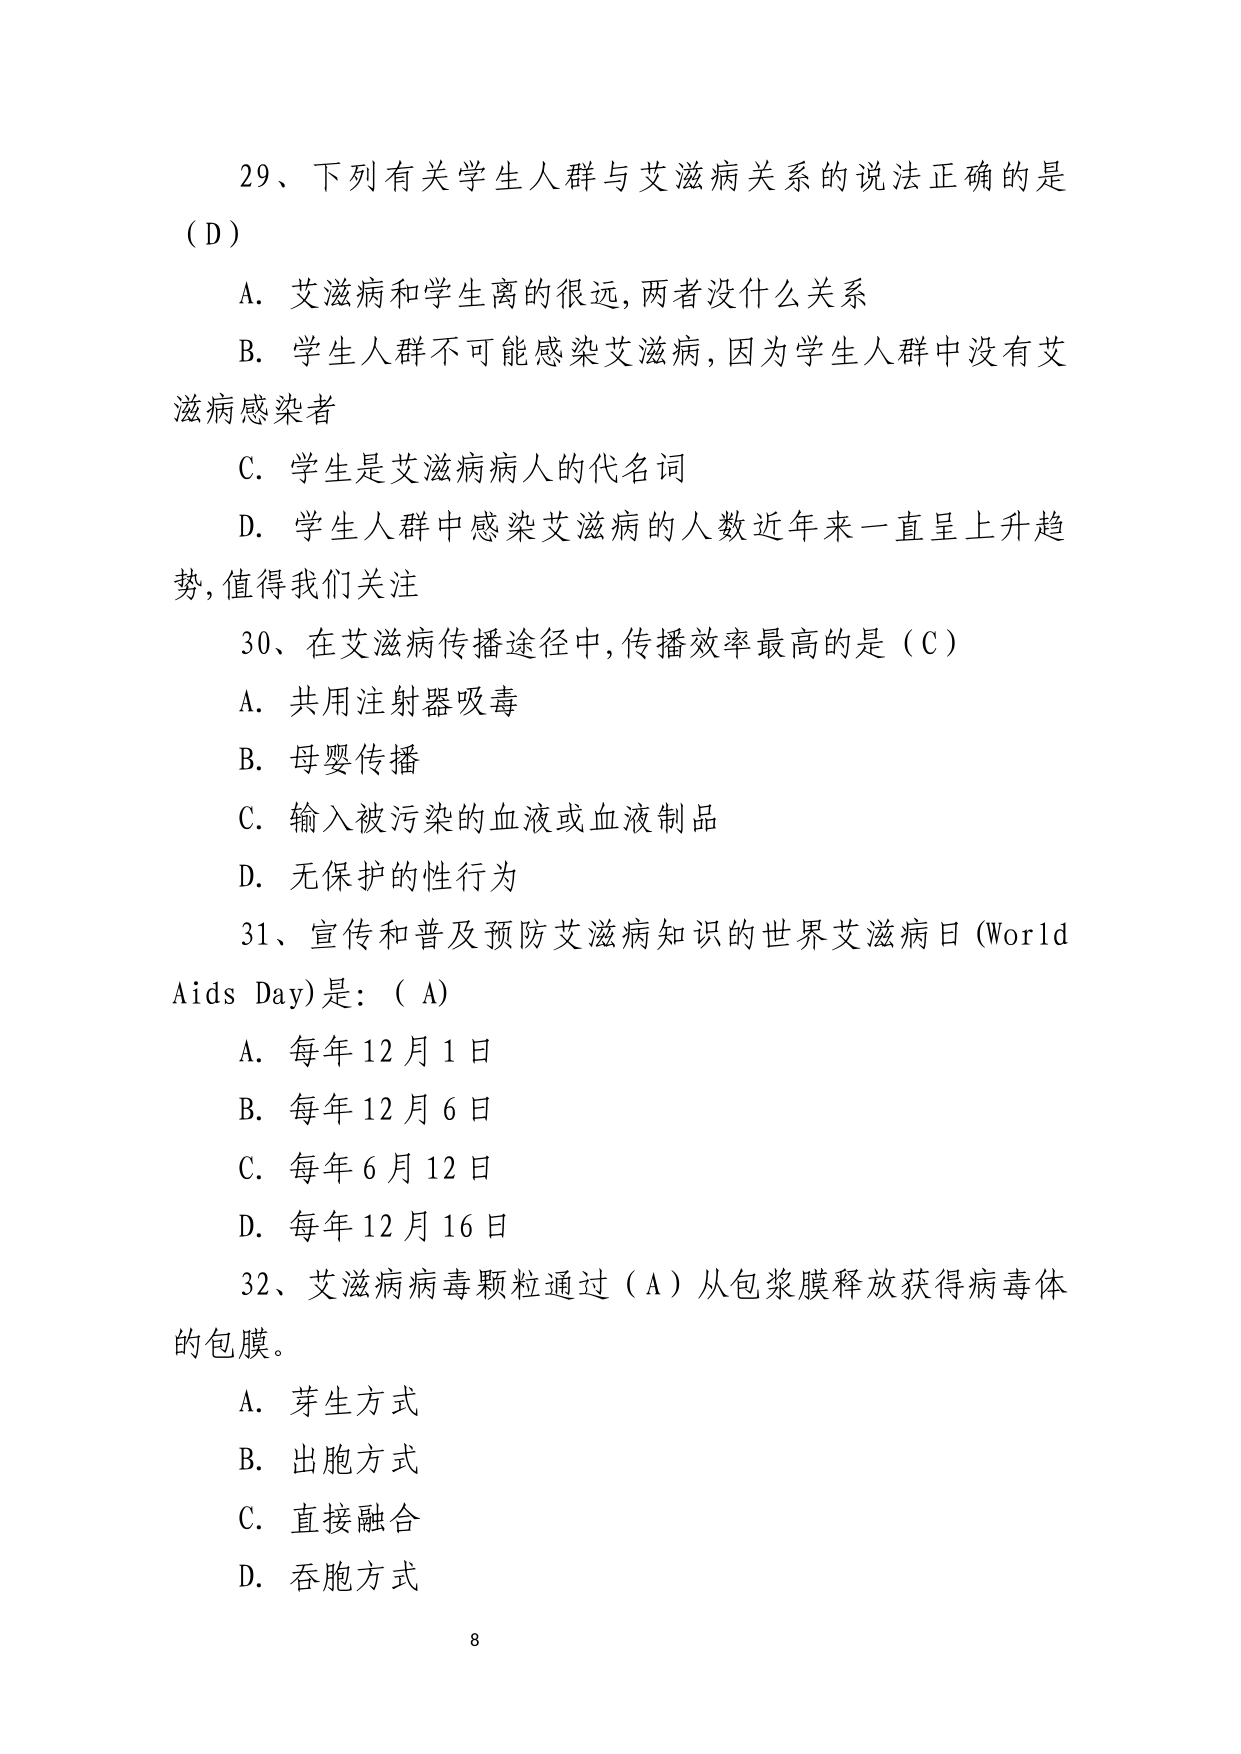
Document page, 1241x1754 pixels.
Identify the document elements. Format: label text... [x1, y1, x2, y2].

text B. 每年12月6日 [171, 1075, 1069, 1133]
text D. 吞胞方式 [171, 1542, 1069, 1600]
text 31、宣传和普及预防艾滋病知识的世界艾滋病日(World Aids Day)是：( A) [171, 900, 1069, 1017]
text B. 出胞方式 [171, 1425, 1069, 1483]
text A. 共用注射器吸毒 [171, 667, 1069, 725]
text A. 每年12月1日 [171, 1017, 1069, 1075]
text 30、在艾滋病传播途径中,传播效率最高的是（C） [171, 608, 1069, 667]
text A. 芽生方式 [171, 1367, 1069, 1425]
text C. 直接融合 [171, 1483, 1069, 1542]
text 32、艾滋病病毒颗粒通过（A）从包浆膜释放获得病毒体的包膜。 [171, 1250, 1069, 1367]
text A. 艾滋病和学生离的很远,两者没什么关系 [171, 258, 1069, 317]
text C. 每年6月12日 [171, 1133, 1069, 1192]
text B. 学生人群不可能感染艾滋病,因为学生人群中没有艾滋病感染者 [171, 317, 1069, 433]
text D. 每年12月16日 [171, 1192, 1069, 1250]
text D. 无保护的性行为 [171, 842, 1069, 900]
text C. 学生是艾滋病病人的代名词 [171, 433, 1069, 492]
text D. 学生人群中感染艾滋病的人数近年来一直呈上升趋势,值得我们关注 [171, 492, 1069, 608]
text C. 输入被污染的血液或血液制品 [171, 783, 1069, 842]
text 29、下列有关学生人群与艾滋病关系的说法正确的是（D） [171, 142, 1069, 258]
text B. 母婴传播 [171, 725, 1069, 783]
